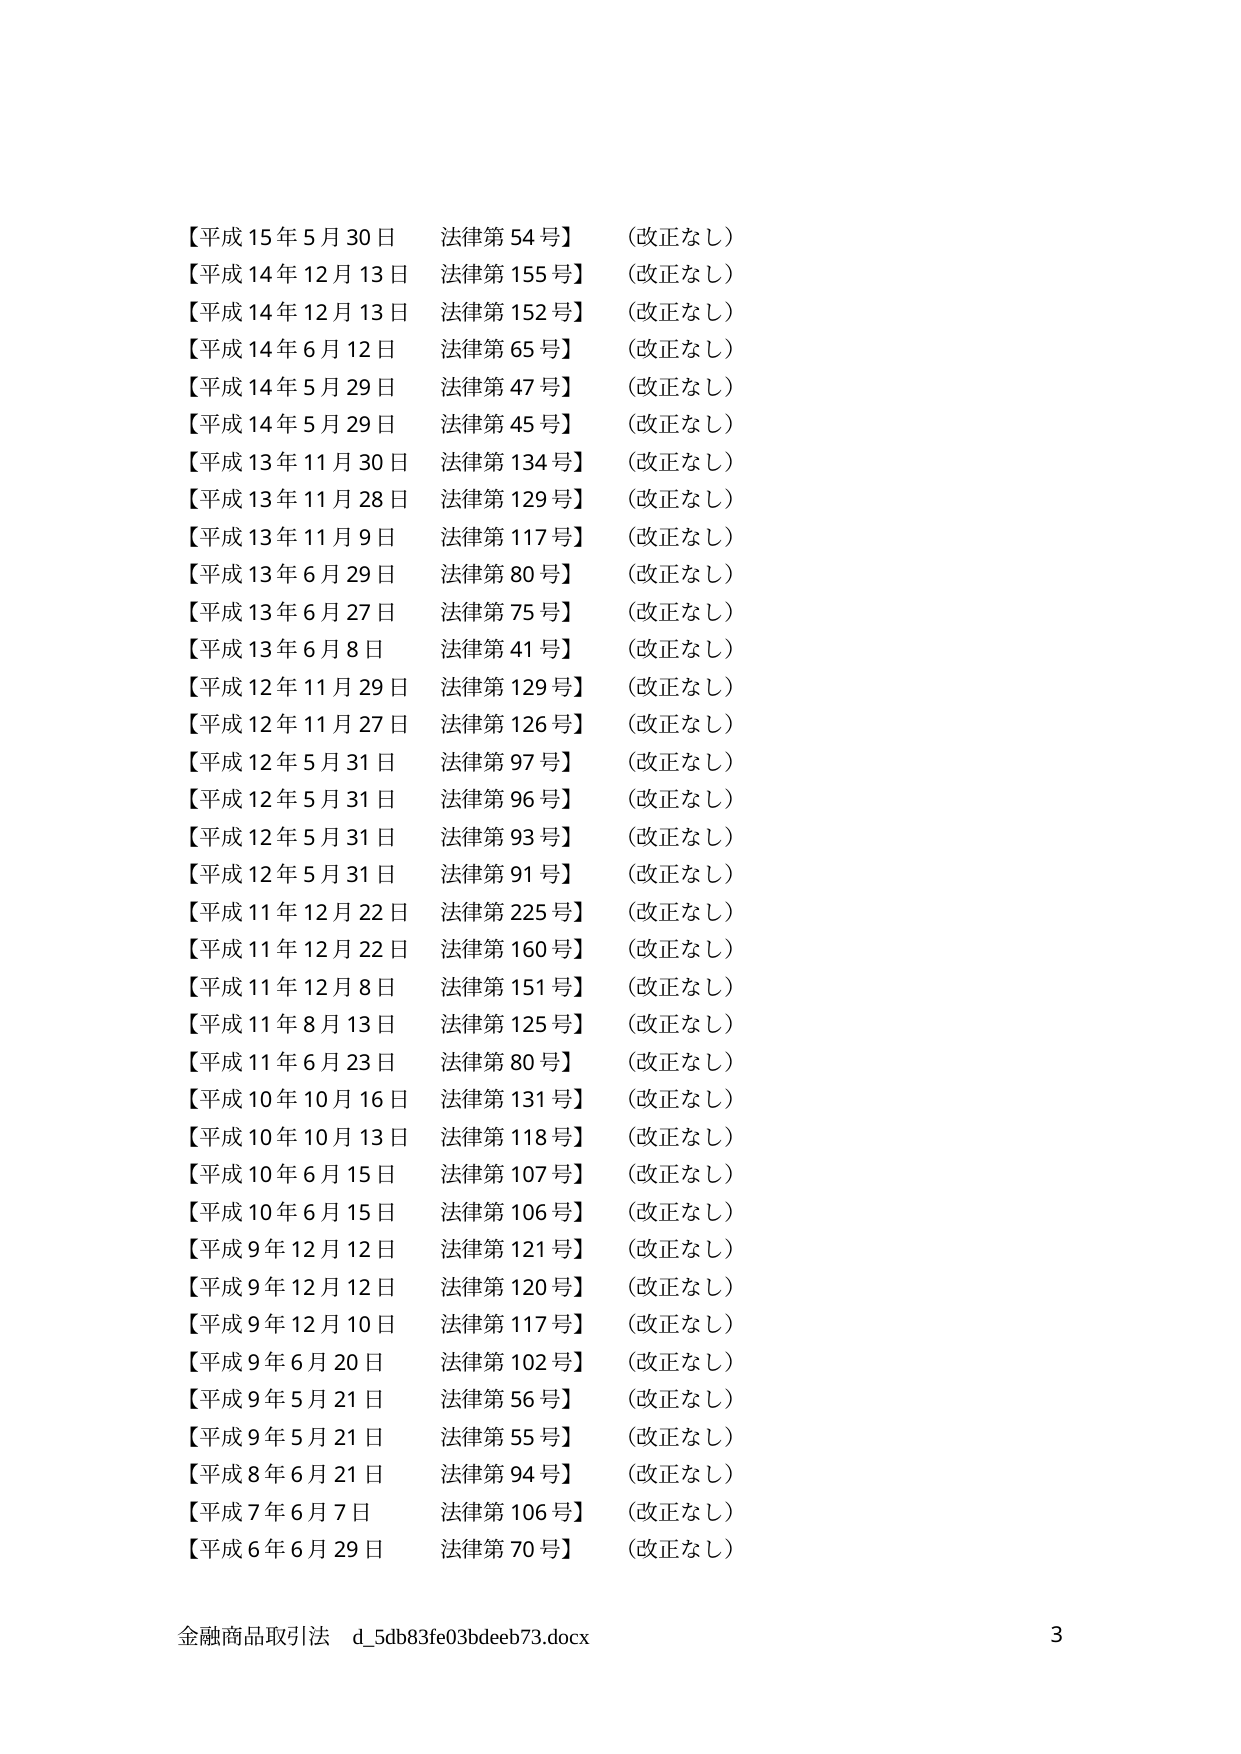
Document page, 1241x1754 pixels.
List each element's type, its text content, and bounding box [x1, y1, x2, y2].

text 【平成14年5月29日 法律第47号】 （改正なし） [177, 367, 1063, 404]
text 【平成11年12月8日 法律第151号】 （改正なし） [177, 967, 1063, 1004]
text 【平成14年5月29日 法律第45号】 （改正なし） [177, 404, 1063, 442]
text 【平成9年6月20日 法律第102号】 （改正なし） [177, 1342, 1063, 1379]
text 【平成12年5月31日 法律第97号】 （改正なし） [177, 742, 1063, 779]
text 【平成9年5月21日 法律第55号】 （改正なし） [177, 1417, 1063, 1454]
text 【平成12年11月29日 法律第129号】 （改正なし） [177, 667, 1063, 704]
text 【平成13年6月8日 法律第41号】 （改正なし） [177, 629, 1063, 667]
text 【平成7年6月7日 法律第106号】 （改正なし） [177, 1492, 1063, 1529]
text 【平成11年6月23日 法律第80号】 （改正なし） [177, 1042, 1063, 1079]
text 【平成10年10月16日 法律第131号】 （改正なし） [177, 1079, 1063, 1117]
text 【平成11年12月22日 法律第160号】 （改正なし） [177, 929, 1063, 967]
text 【平成13年6月29日 法律第80号】 （改正なし） [177, 554, 1063, 592]
text 【平成6年6月29日 法律第70号】 （改正なし） [177, 1529, 1063, 1567]
text 【平成12年5月31日 法律第93号】 （改正なし） [177, 817, 1063, 854]
text 【平成14年12月13日 法律第152号】 （改正なし） [177, 292, 1063, 329]
text 【平成9年12月12日 法律第121号】 （改正なし） [177, 1229, 1063, 1267]
text 【平成15年5月30日 法律第54号】 （改正なし） [177, 217, 1063, 254]
text 【平成9年5月21日 法律第56号】 （改正なし） [177, 1379, 1063, 1417]
text 【平成10年6月15日 法律第107号】 （改正なし） [177, 1154, 1063, 1192]
text 【平成14年12月13日 法律第155号】 （改正なし） [177, 254, 1063, 292]
text 【平成9年12月12日 法律第120号】 （改正なし） [177, 1267, 1063, 1304]
text 【平成12年5月31日 法律第96号】 （改正なし） [177, 779, 1063, 817]
text 【平成13年11月9日 法律第117号】 （改正なし） [177, 517, 1063, 554]
text 【平成13年11月28日 法律第129号】 （改正なし） [177, 479, 1063, 517]
text 【平成10年10月13日 法律第118号】 （改正なし） [177, 1117, 1063, 1154]
text 【平成10年6月15日 法律第106号】 （改正なし） [177, 1192, 1063, 1229]
text 【平成13年6月27日 法律第75号】 （改正なし） [177, 592, 1063, 629]
text 【平成11年8月13日 法律第125号】 （改正なし） [177, 1004, 1063, 1042]
text 【平成8年6月21日 法律第94号】 （改正なし） [177, 1454, 1063, 1492]
text 【平成9年12月10日 法律第117号】 （改正なし） [177, 1304, 1063, 1342]
text 【平成12年5月31日 法律第91号】 （改正なし） [177, 854, 1063, 892]
text 【平成12年11月27日 法律第126号】 （改正なし） [177, 704, 1063, 742]
text 【平成11年12月22日 法律第225号】 （改正なし） [177, 892, 1063, 929]
text 【平成14年6月12日 法律第65号】 （改正なし） [177, 329, 1063, 367]
text 【平成13年11月30日 法律第134号】 （改正なし） [177, 442, 1063, 479]
